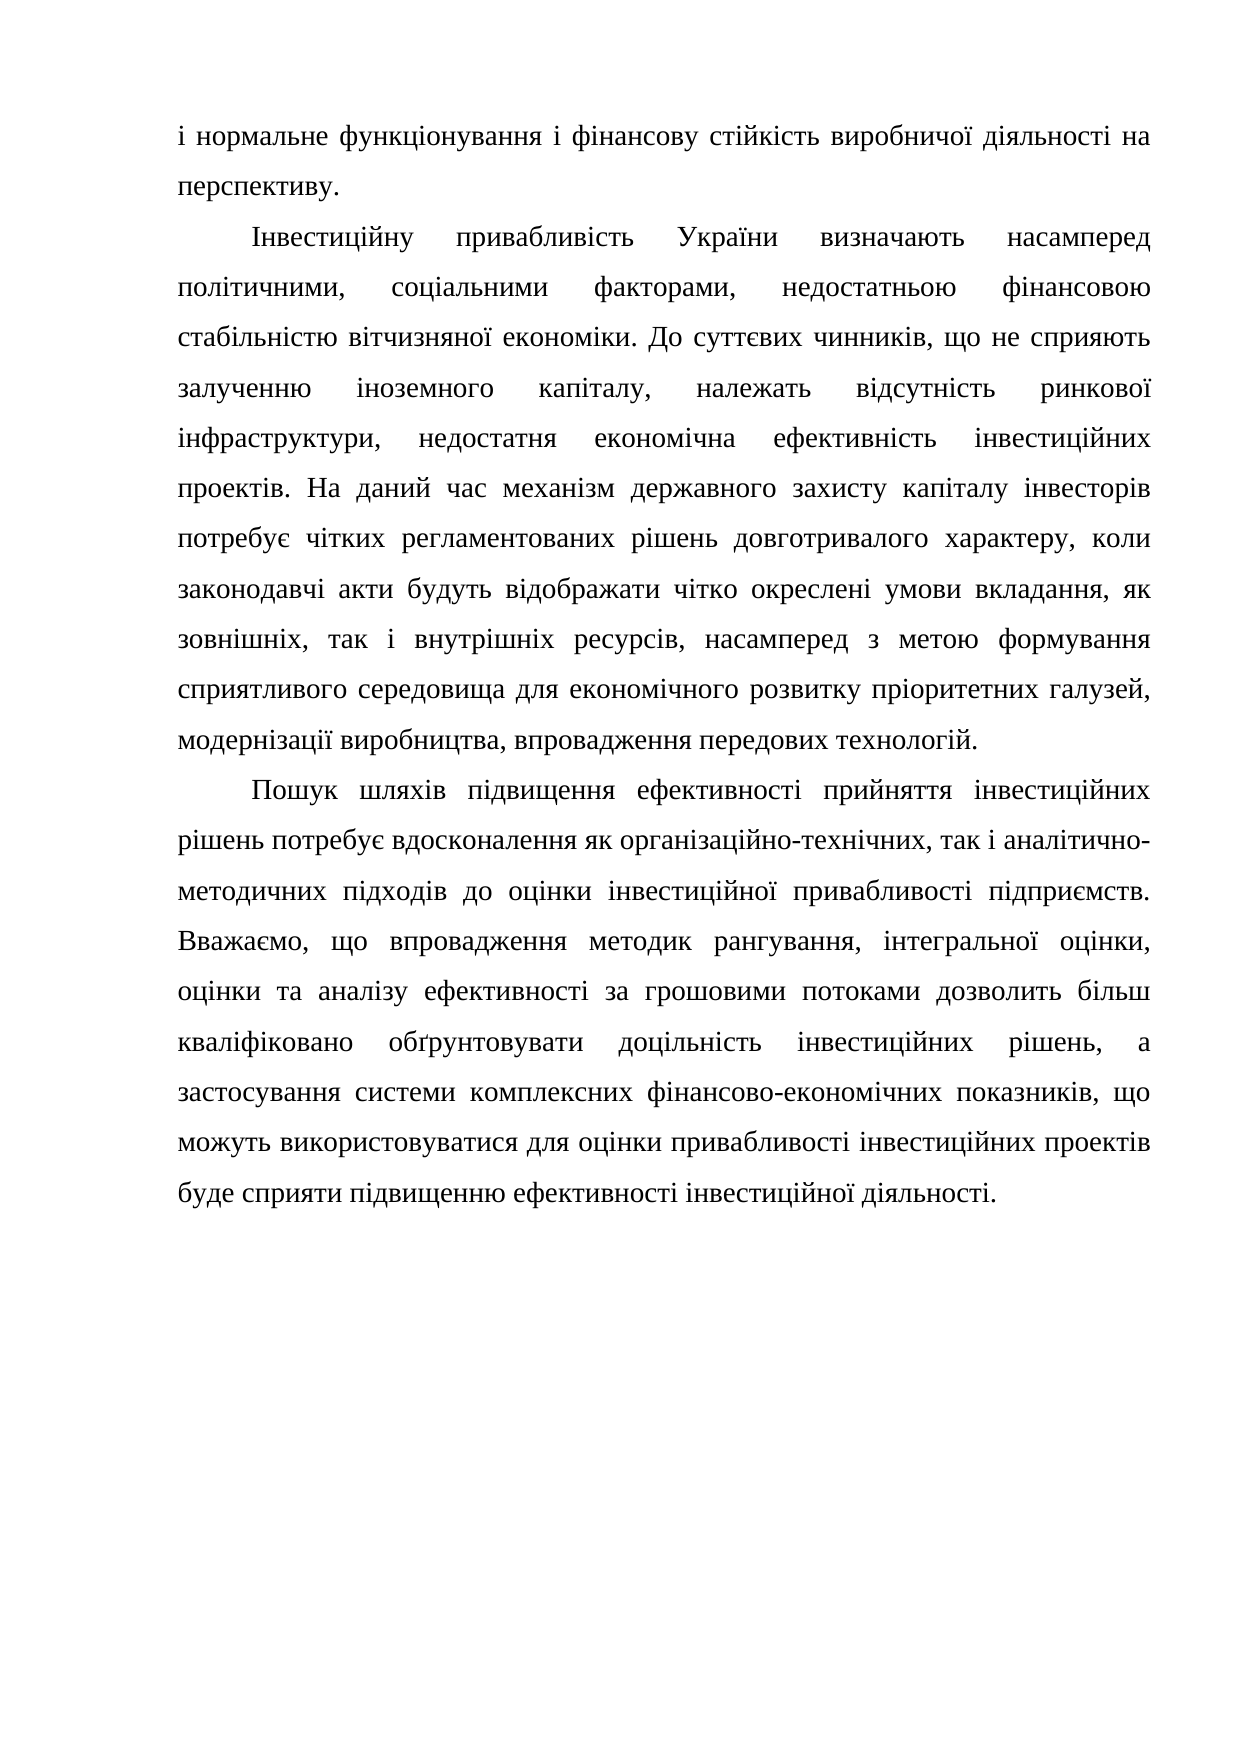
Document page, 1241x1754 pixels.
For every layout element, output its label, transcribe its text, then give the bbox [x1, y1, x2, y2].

text Інвестиційну привабливість України визначають насамперед політичними, соціальними факторами, недостатньою фінансовою стабільністю вітчизняної економіки. До суттєвих чинників, що не сприяють залученню іноземного капіталу, належать відсутність ринкової інфраструктури, недостатня економічна ефективність інвестиційних проектів. На даний час механізм державного захисту капіталу інвесторів потребує чітких регламентованих рішень довготривалого характеру, коли законодавчі акти будуть відображати чітко окреслені умови вкладання, як зовнішніх, так і внутрішніх ресурсів, насамперед з метою формування сприятливого середовища для економічного розвитку пріоритетних галузей, модернізації виробництва, впровадження передових технологій. [177, 219, 1152, 755]
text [177, 118, 1152, 202]
text Пошук шляхів підвищення ефективності прийняття інвестиційних рішень потребує вдосконалення як організаційно-технічних, так і аналітично-методичних підходів до оцінки інвестиційної привабливості підприємств. Вважаємо, що впровадження методик рангування, інтегральної оцінки, оцінки та аналізу ефективності за грошовими потоками дозволить більш кваліфіковано обґрунтовувати доцільність інвестиційних рішень, а застосування системи комплексних фінансово-економічних показників, що можуть використовуватися для оцінки привабливості інвестиційних проектів буде сприяти підвищенню ефективності інвестиційної діяльності. [177, 772, 1152, 1208]
